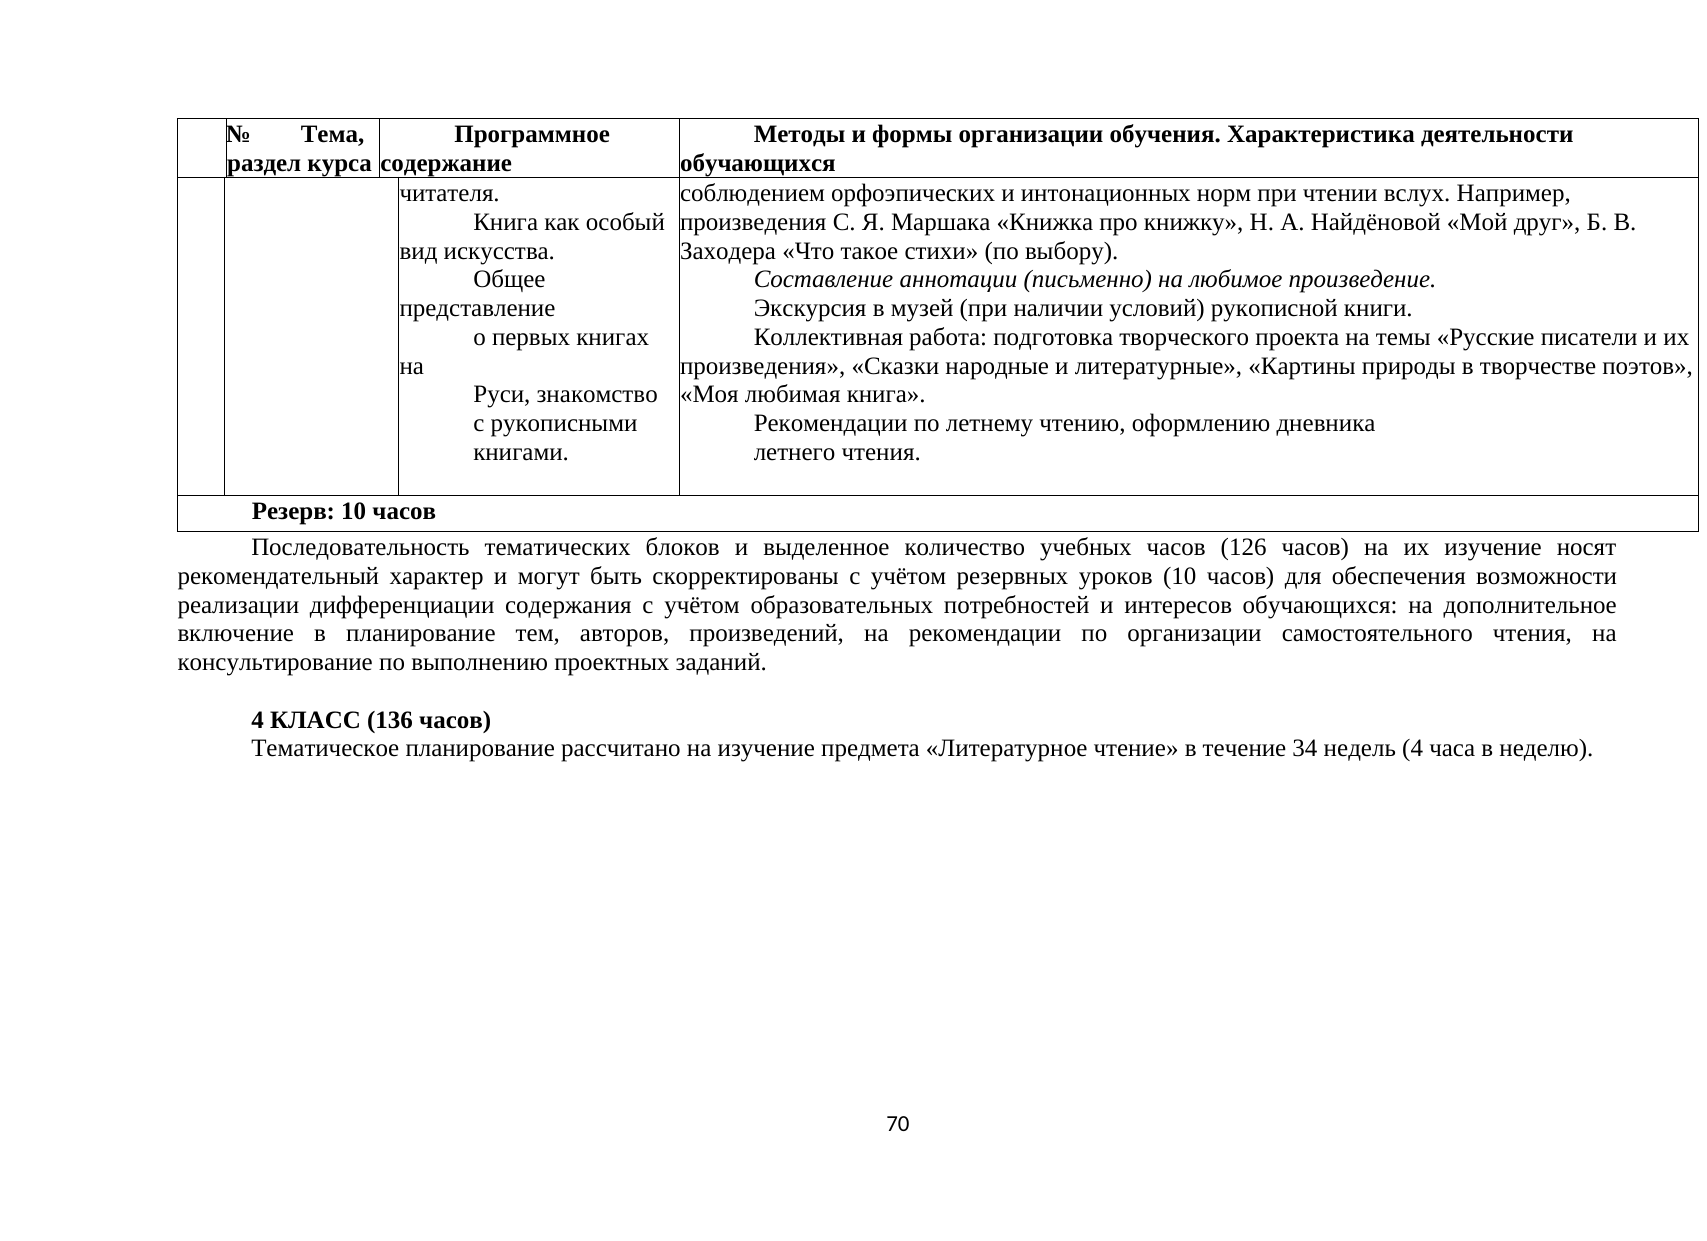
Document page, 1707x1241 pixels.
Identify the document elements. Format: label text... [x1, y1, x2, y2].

table_header Тема, раздел курса [227, 119, 379, 177]
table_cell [225, 178, 398, 494]
table_header Методы и формы организации обучения. Характеристика деятельности обучающихся [680, 119, 1698, 177]
table_cell 13 [178, 178, 224, 494]
table_header № [178, 119, 226, 177]
text Последовательность тематических блоков и выделенное количество учебных часов (126 часов) на их изучение носят рекомендательный характер и могут быть скорректированы с учётом резервных уроков (10 часов) для обеспечения возможности реализации дифференциации содержания с учётом образовательных потребностей и интересов обучающихся: на дополнительное включение в планирование тем, авторов, произведений, на рекомендации по организации самостоятельного чтения, на консультирование по выполнению проектных заданий. [177, 532, 1618, 676]
table_cell Резерв: 10 часов [178, 496, 1698, 531]
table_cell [680, 178, 1698, 494]
text Тематическое планирование рассчитано на изучение предмета «Литературное чтение» в течение 34 недель (4 часа в неделю). [177, 733, 1618, 762]
text 4 КЛАСС (136 часов) [177, 705, 1618, 733]
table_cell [399, 178, 679, 494]
table_header Программное содержание [380, 119, 679, 177]
